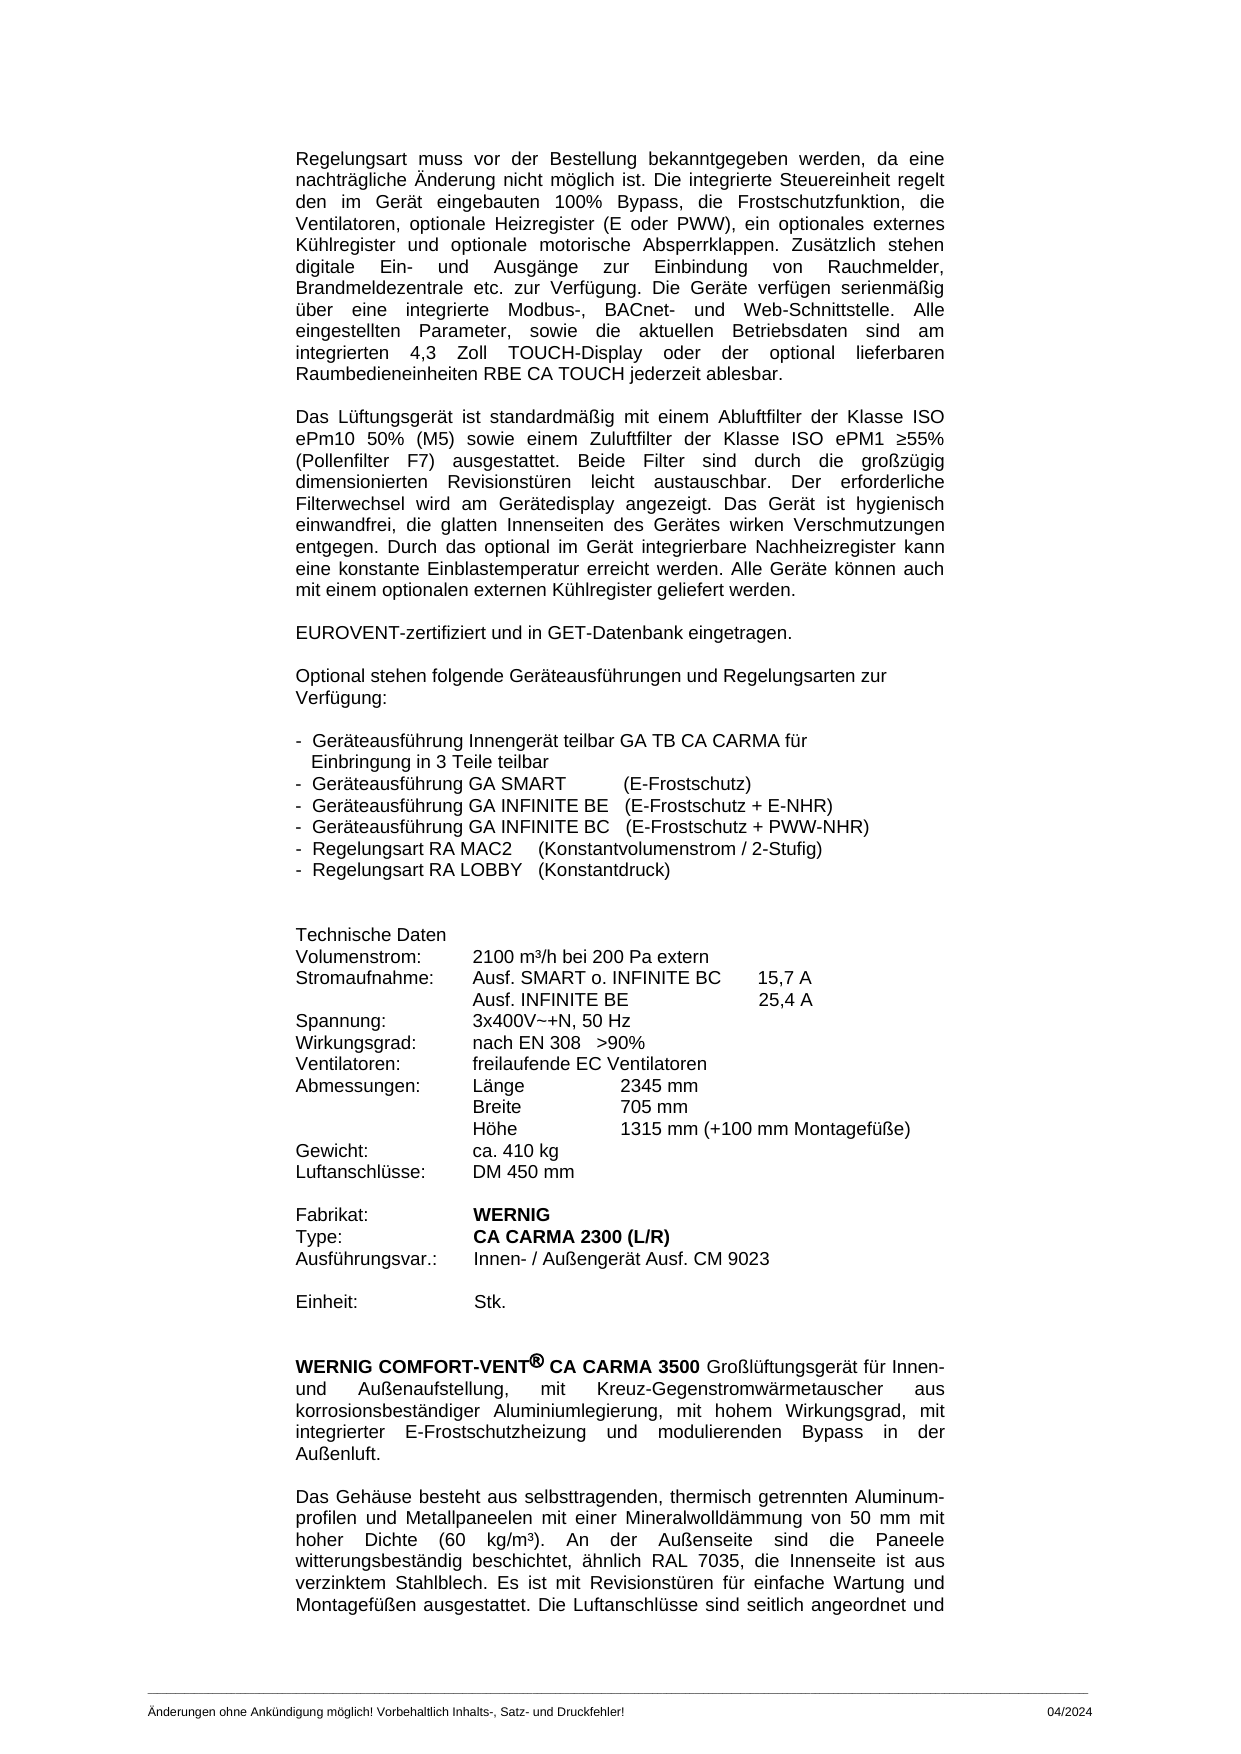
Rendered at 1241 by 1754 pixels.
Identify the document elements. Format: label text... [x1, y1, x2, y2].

text Einbringung in 3 Teile teilbar [295, 751, 945, 773]
text Stromaufnahme: Ausf. SMART o. INFINITE BC 15,7 A [295, 967, 945, 988]
text Spannung: 3x400V~+N, 50 Hz [295, 1010, 945, 1032]
text Optional stehen folgende Geräteausführungen und Regelungsarten zur Verfügung: [295, 665, 945, 708]
text WERNIG COMFORT-VENT CA CARMA 3500 Großlüftungsgerät für Innen- und Außenaufstellung, mit Kreuz-Gegenstromwärmetauscher aus korrosionsbeständiger Aluminiumlegierung, mit hohem Wirkungsgrad, mit integrierter E-Frostschutzheizung und modulierenden Bypass in der Außenluft. [295, 1355, 945, 1464]
text Luftanschlüsse: DM 450 mm [295, 1161, 945, 1183]
text - Geräteausführung GA INFINITE BC (E-Frostschutz + PWW-NHR) [221, 816, 945, 838]
text - Regelungsart RA MAC2 (Konstantvolumenstrom / 2-Stufig) [295, 838, 945, 859]
text Abmessungen: Länge 2345 mm [295, 1075, 945, 1096]
text Fabrikat: WERNIG [295, 1204, 945, 1226]
text - Geräteausführung Innengerät teilbar GA TB CA CARMA für [295, 730, 945, 751]
text Höhe 1315 mm (+100 mm Montagefüße) [295, 1118, 945, 1139]
text Wirkungsgrad: nach EN 308 >90% [295, 1032, 945, 1053]
text - Regelungsart RA LOBBY (Konstantdruck) [295, 859, 945, 881]
text Volumenstrom: 2100 m³/h bei 200 Pa extern [295, 945, 945, 967]
text - Geräteausführung GA SMART (E-Frostschutz) [221, 773, 945, 794]
text EUROVENT-zertifiziert und in GET-Datenbank eingetragen. [295, 622, 945, 643]
text Das Lüftungsgerät ist standardmäßig mit einem Abluftfilter der Klasse ISO ePm10 50% (M5) sowie einem Zuluftfilter der Klasse ISO ePM1 ≥55% (Pollenfilter F7) ausgestattet. Beide Filter sind durch die großzügig dimensionierten Revisionstüren leicht austauschbar. Der erforderliche Filterwechsel wird am Gerätedisplay angezeigt. Das Gerät ist hygienisch einwandfrei, die glatten Innenseiten des Gerätes wirken Verschmutzungen entgegen. Durch das optional im Gerät integrierbare Nachheizregister kann eine konstante Einblastemperatur erreicht werden. Alle Geräte können auch mit einem optionalen externen Kühlregister geliefert werden. [295, 406, 945, 600]
text Gewicht: ca. 410 kg [295, 1139, 945, 1161]
text Type: CA CARMA 2300 (L/R) [295, 1226, 945, 1247]
text Breite 705 mm [295, 1096, 945, 1118]
text Technische Daten [295, 924, 945, 945]
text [295, 1486, 945, 1615]
text Ventilatoren: freilaufende EC Ventilatoren [295, 1053, 945, 1075]
text Einheit: Stk. [295, 1290, 945, 1312]
text Ausführungsvar.: Innen- / Außengerät Ausf. CM 9023 [295, 1247, 945, 1269]
text Ausf. INFINITE BE 25,4 A [295, 988, 945, 1010]
text - Geräteausführung GA INFINITE BE (E-Frostschutz + E-NHR) [221, 794, 945, 816]
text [295, 148, 945, 385]
